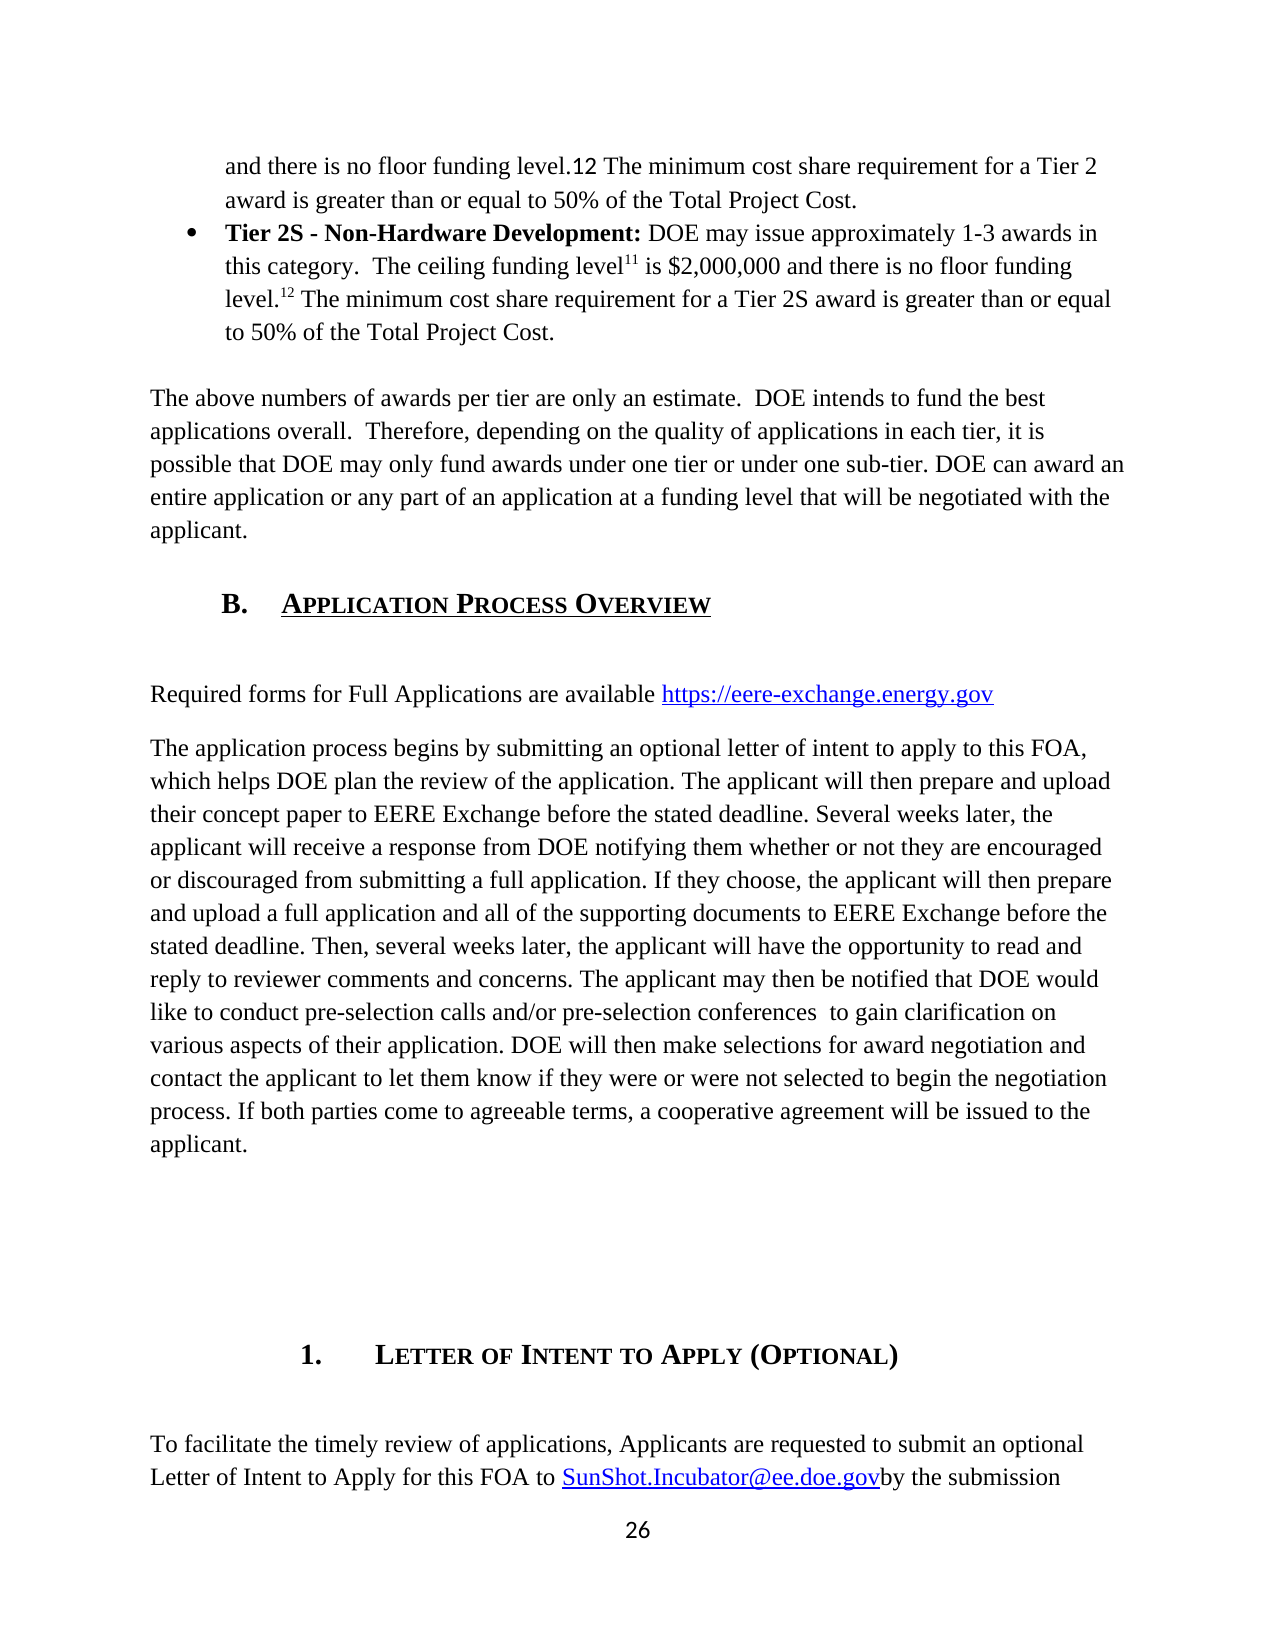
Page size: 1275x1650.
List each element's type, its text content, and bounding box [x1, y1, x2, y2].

text The application process begins by submitting an optional letter of intent to apply to this FOA, which helps DOE plan the review of the application. The applicant will then prepare and upload their concept paper to EERE Exchange before the stated deadline. Several weeks later, the applicant will receive a response from DOE notifying them whether or not they are encouraged or discouraged from submitting a full application. If they choose, the applicant will then prepare and upload a full application and all of the supporting documents to EERE Exchange before the stated deadline. Then, several weeks later, the applicant will have the opportunity to read and reply to reviewer comments and concerns. The applicant may then be notified that DOE would like to conduct pre-selection calls and/or pre-selection conferences to gain clarification on various aspects of their application. DOE will then make selections for award negotiation and contact the applicant to let them know if they were or were not selected to begin the negotiation process. If both parties come to agreeable terms, a cooperative agreement will be issued to the applicant. [150, 733, 1125, 1158]
text Required forms for Full Applications are available https://eere-exchange.energy.gov [150, 679, 1125, 708]
text The above numbers of awards per tier are only an estimate. DOE intends to fund the best applications overall. Therefore, depending on the quality of applications in each tier, it is possible that DOE may only fund awards under one tier or under one sub-tier. DOE can award an entire application or any part of an application at a funding level that will be negotiated with the applicant. [150, 383, 1125, 544]
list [187, 150, 1125, 213]
list Tier 2S - Non-Hardware Development: DOE may issue approximately 1-3 awards in this category. The ceiling funding level11 is $2,000,000 and there is no floor funding level.12 The minimum cost share requirement for a Tier 2S award is greater than or equal to 50% of the Total Project Cost. [187, 218, 1125, 346]
list Letter of Intent to Apply (Optional) [300, 1337, 1125, 1371]
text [150, 1429, 1125, 1491]
list Application Process Overview [221, 587, 1125, 620]
